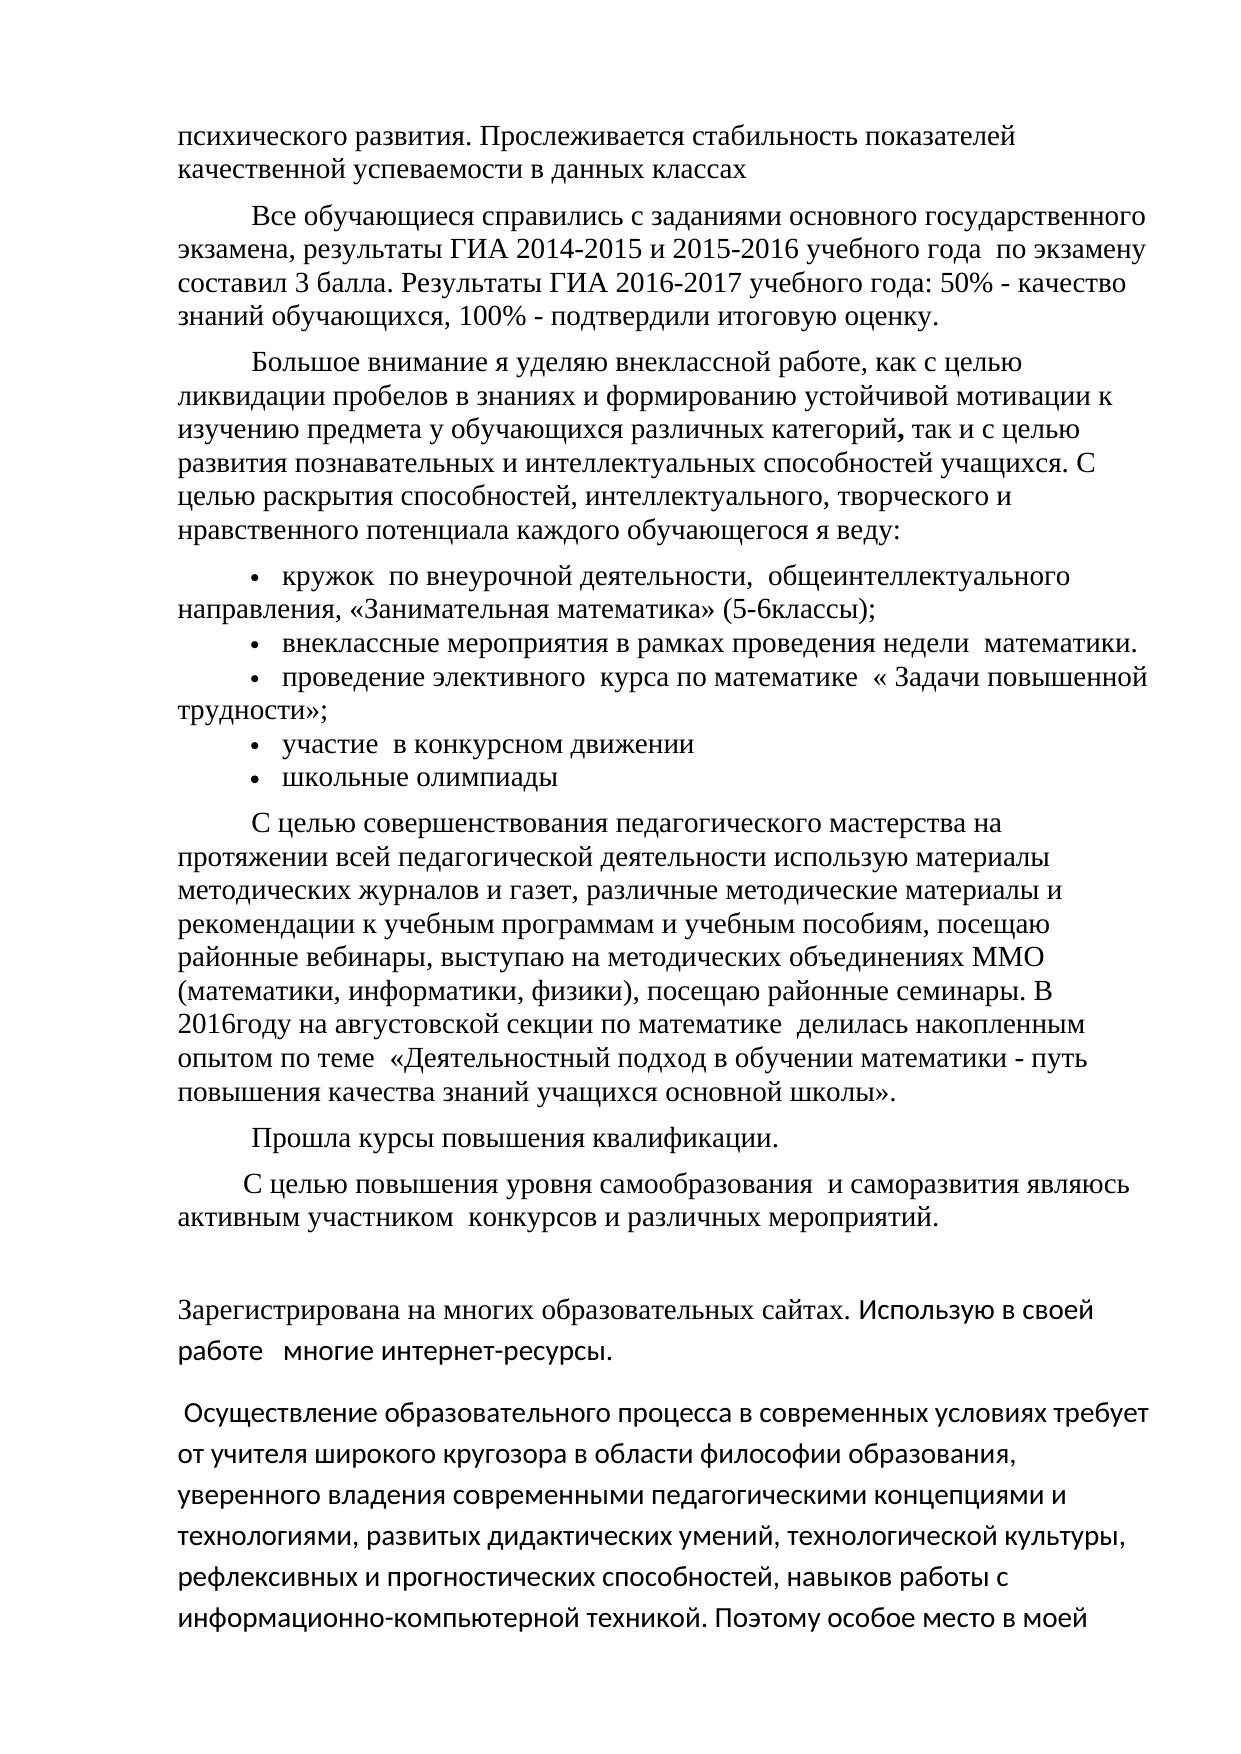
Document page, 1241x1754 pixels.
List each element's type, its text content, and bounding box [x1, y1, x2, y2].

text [177, 1394, 1152, 1634]
text Большое внимание я уделяю внеклассной работе, как с целью ликвидации пробелов в знаниях и формированию устойчивой мотивации к изучению предмета у обучающихся различных категорий, так и с целью развития познавательных и интеллектуальных способностей учащихся. С целью раскрытия способностей, интеллектуального, творческого и нравственного потенциала каждого обучающегося я веду: [177, 344, 1152, 546]
text Все обучающиеся справились с заданиями основного государственного экзамена, результаты ГИА 2014-2015 и 2015-2016 учебного года по экзамену составил 3 балла. Результаты ГИА 2016-2017 учебного года: 50% - качество знаний обучающихся, 100% - подтвердили итоговую оценку. [177, 198, 1152, 332]
text Прошла курсы повышения квалификации. [177, 1120, 1152, 1153]
list участие в конкурсном движении [177, 726, 1152, 759]
text Зарегистрирована на многих образовательных сайтах. Использую в своей работе многие интернет-ресурсы. [177, 1291, 1152, 1368]
text С целью совершенствования педагогического мастерства на протяжении всей педагогической деятельности использую материалы методических журналов и газет, различные методические материалы и рекомендации к учебным программам и учебным пособиям, посещаю районные вебинары, выступаю на методических объединениях ММО (математики, информатики, физики), посещаю районные семинары. В 2016году на августовской секции по математике делилась накопленным опытом по теме «Деятельностный подход в обучении математики - путь повышения качества знаний учащихся основной школы». [177, 805, 1152, 1107]
list школьные олимпиады [177, 759, 1152, 793]
list проведение элективного курса по математике « Задачи повышенной трудности»; [177, 659, 1152, 726]
text С целью повышения уровня самообразования и саморазвития являюсь активным участником конкурсов и различных мероприятий. [177, 1166, 1152, 1233]
list кружок по внеурочной деятельности, общеинтеллектуального направления, «Занимательная математика» (5-6классы); [177, 558, 1152, 625]
list внеклассные мероприятия в рамках проведения недели математики. [177, 625, 1152, 659]
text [177, 118, 1152, 185]
